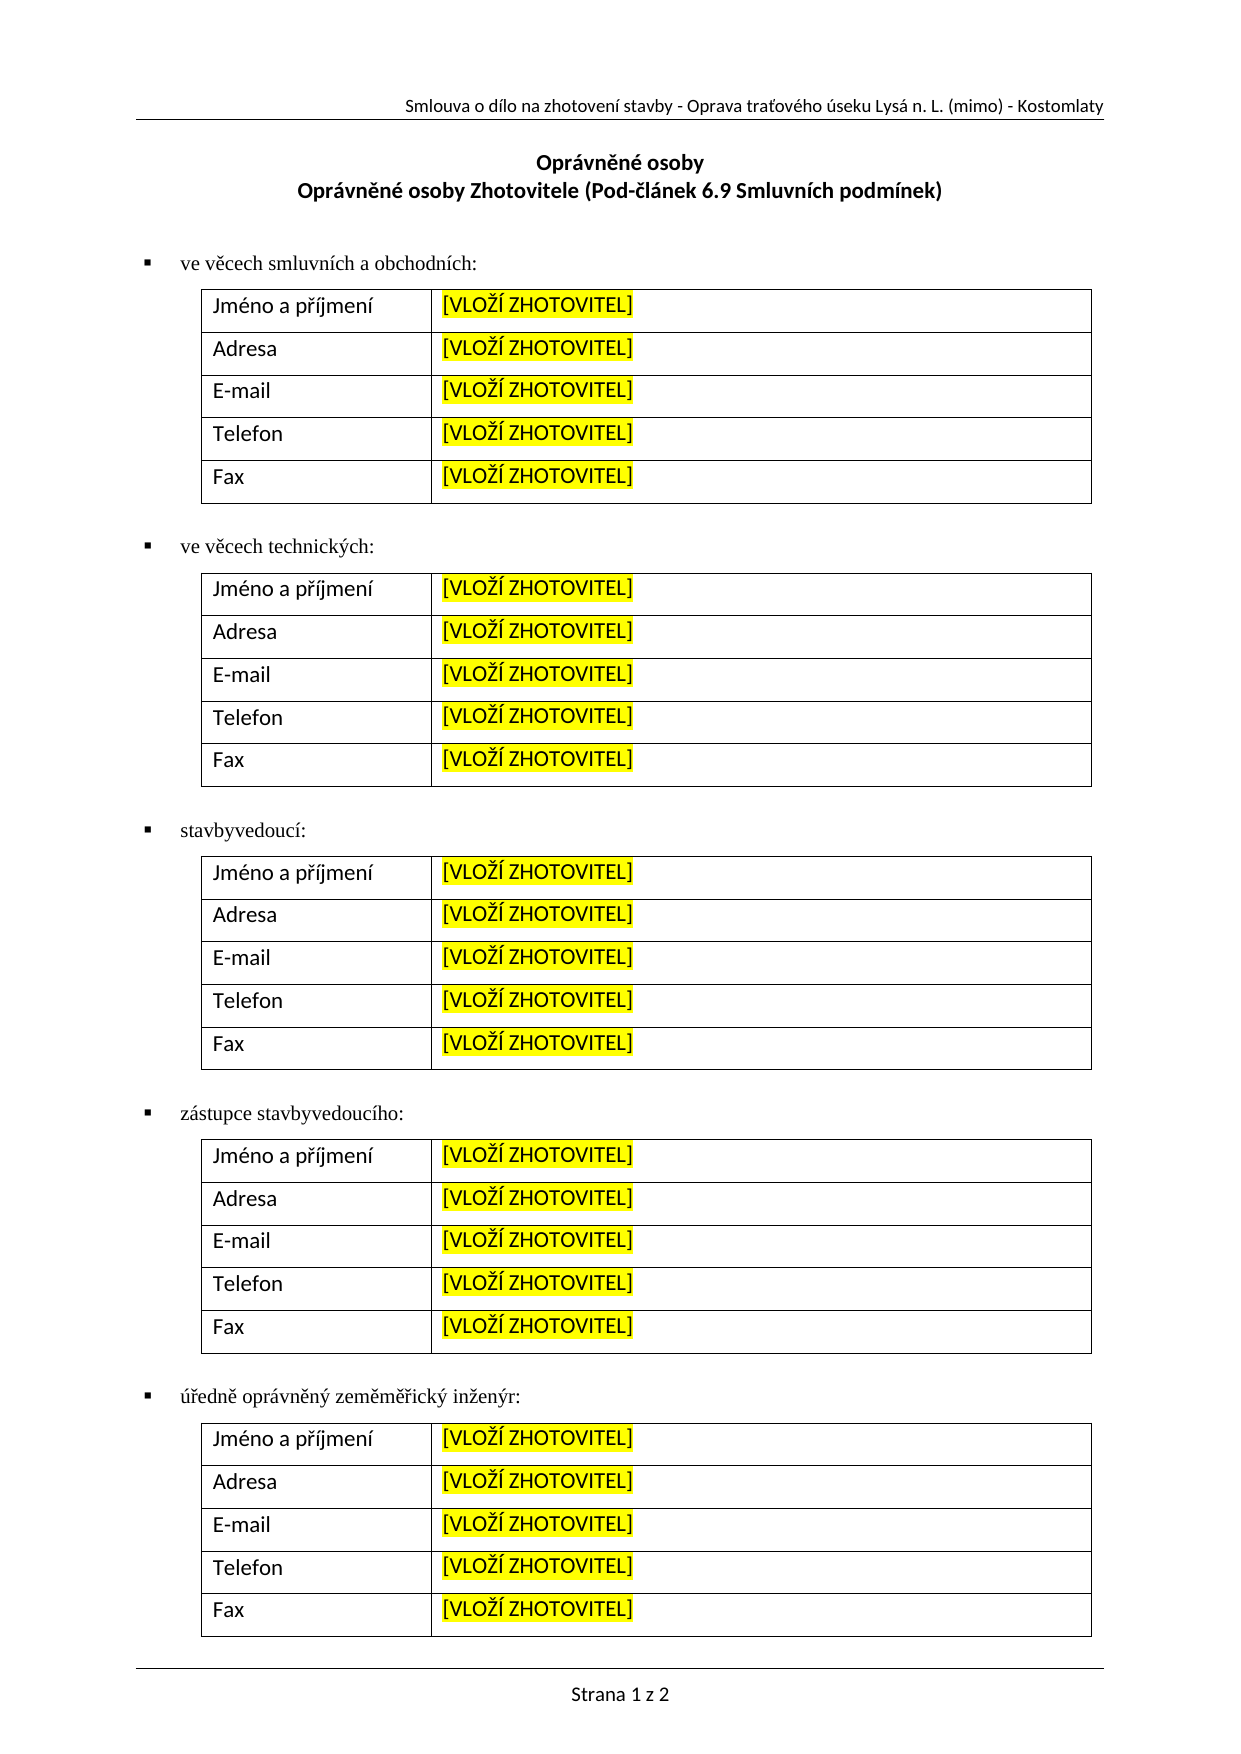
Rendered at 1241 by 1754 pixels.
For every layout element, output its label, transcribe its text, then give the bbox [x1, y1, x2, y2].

list zástupce stavbyvedoucího: [143, 1095, 1104, 1127]
list úředně oprávněný zeměměřický inženýr: [143, 1379, 1104, 1410]
table_cell [VLOŽÍ ZHOTOVITEL] [432, 942, 1091, 984]
table_header Jméno a příjmení [202, 574, 431, 615]
table_cell [VLOŽÍ ZHOTOVITEL] [432, 702, 1091, 743]
table_cell Fax [202, 1028, 431, 1069]
table_cell E-mail [202, 659, 431, 701]
table_cell [VLOŽÍ ZHOTOVITEL] [432, 985, 1091, 1027]
table_header [VLOŽÍ ZHOTOVITEL] [432, 290, 1091, 332]
table_cell [VLOŽÍ ZHOTOVITEL] [432, 1268, 1091, 1310]
table_header Jméno a příjmení [202, 1424, 431, 1465]
table_cell Fax [202, 744, 431, 786]
text Oprávněné osoby Zhotovitele (Pod-článek 6.9 Smluvních podmínek) [136, 176, 1104, 204]
table_cell [VLOŽÍ ZHOTOVITEL] [432, 1552, 1091, 1593]
table_cell [VLOŽÍ ZHOTOVITEL] [432, 1183, 1091, 1224]
table_header [VLOŽÍ ZHOTOVITEL] [432, 1424, 1091, 1465]
table_header [VLOŽÍ ZHOTOVITEL] [432, 857, 1091, 898]
table_cell Telefon [202, 418, 431, 460]
table_cell [VLOŽÍ ZHOTOVITEL] [432, 616, 1091, 658]
table_cell E-mail [202, 376, 431, 417]
table_header Jméno a příjmení [202, 1140, 431, 1182]
table_cell Fax [202, 1594, 431, 1636]
table_cell Telefon [202, 1552, 431, 1593]
table_cell [VLOŽÍ ZHOTOVITEL] [432, 744, 1091, 786]
table_cell [VLOŽÍ ZHOTOVITEL] [432, 333, 1091, 374]
table_cell [VLOŽÍ ZHOTOVITEL] [432, 1028, 1091, 1069]
table_cell [VLOŽÍ ZHOTOVITEL] [432, 659, 1091, 701]
table_cell [VLOŽÍ ZHOTOVITEL] [432, 418, 1091, 460]
list stavbyvedoucí: [143, 812, 1104, 843]
table_cell [VLOŽÍ ZHOTOVITEL] [432, 1594, 1091, 1636]
table_cell [VLOŽÍ ZHOTOVITEL] [432, 1311, 1091, 1353]
table_cell Adresa [202, 616, 431, 658]
table_cell Fax [202, 461, 431, 503]
table_cell Adresa [202, 1183, 431, 1224]
table_header Jméno a příjmení [202, 857, 431, 898]
table_cell Adresa [202, 333, 431, 374]
table_cell [VLOŽÍ ZHOTOVITEL] [432, 461, 1091, 503]
table_cell Telefon [202, 1268, 431, 1310]
list ve věcech smluvních a obchodních: [143, 245, 1104, 277]
table_cell [VLOŽÍ ZHOTOVITEL] [432, 1466, 1091, 1508]
table_cell Telefon [202, 985, 431, 1027]
list ve věcech technických: [143, 529, 1104, 560]
table_header [VLOŽÍ ZHOTOVITEL] [432, 574, 1091, 615]
table_cell Adresa [202, 900, 431, 941]
table_cell Telefon [202, 702, 431, 743]
table_cell E-mail [202, 1226, 431, 1267]
table_cell Fax [202, 1311, 431, 1353]
table_cell E-mail [202, 1509, 431, 1551]
text Oprávněné osoby [136, 148, 1104, 176]
table_cell [VLOŽÍ ZHOTOVITEL] [432, 900, 1091, 941]
table_cell [VLOŽÍ ZHOTOVITEL] [432, 1509, 1091, 1551]
table_header [VLOŽÍ ZHOTOVITEL] [432, 1140, 1091, 1182]
table_cell Adresa [202, 1466, 431, 1508]
table_header Jméno a příjmení [202, 290, 431, 332]
table_cell [VLOŽÍ ZHOTOVITEL] [432, 376, 1091, 417]
table_cell E-mail [202, 942, 431, 984]
table_cell [VLOŽÍ ZHOTOVITEL] [432, 1226, 1091, 1267]
